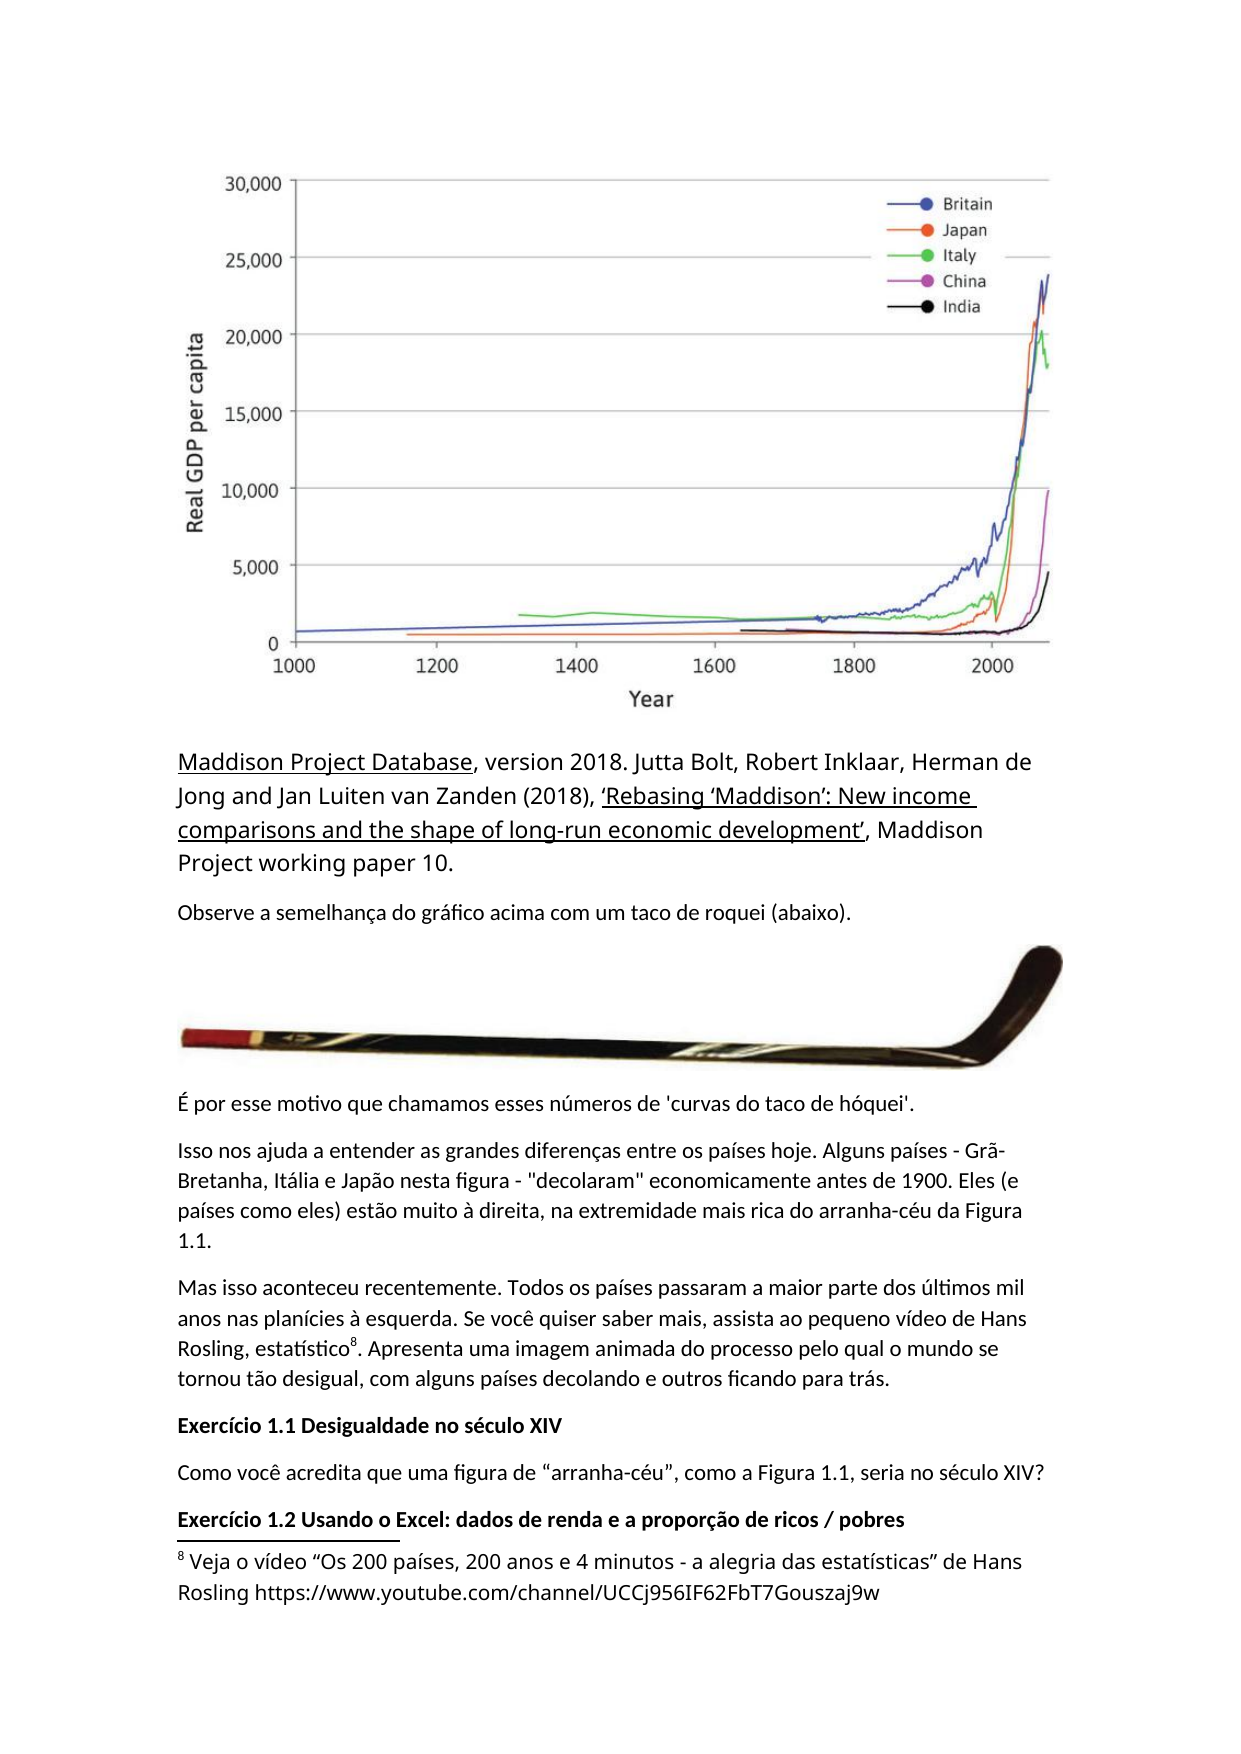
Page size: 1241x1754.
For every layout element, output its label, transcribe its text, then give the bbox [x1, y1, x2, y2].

text É por esse motivo que chamamos esses números de 'curvas do taco de hóquei'. [177, 1089, 1063, 1117]
text Maddison Project Database, version 2018. Jutta Bolt, Robert Inklaar, Herman de Jong and Jan Luiten van Zanden (2018), ‘Rebasing ‘Maddison’: New income comparisons and the shape of long-run economic development’, Maddison Project working paper 10. [177, 746, 1063, 878]
text Exercício 1.1 Desigualdade no século XIV [177, 1411, 1063, 1439]
text Exercício 1.2 Usando o Excel: dados de renda e a proporção de ricos / pobres [177, 1505, 1063, 1533]
text Observe a semelhança do gráfico acima com um taco de roquei (abaixo). [177, 898, 1063, 926]
text Como você acredita que uma figura de “arranha-céu”, como a Figura 1.1, seria no século XIV? [177, 1458, 1063, 1486]
picture [177, 147, 1063, 728]
text Isso nos ajuda a entender as grandes diferenças entre os países hoje. Alguns países - Grã-Bretanha, Itália e Japão nesta figura - "decolaram" economicamente antes de 1900. Eles (e países como eles) estão muito à direita, na extremidade mais rica do arranha-céu da Figura 1.1. [177, 1136, 1063, 1255]
text Mas isso aconteceu recentemente. Todos os países passaram a maior parte dos últimos mil anos nas planícies à esquerda. Se você quiser saber mais, assista ao pequeno vídeo de Hans Rosling, estatístico. Apresenta uma imagem animada do processo pelo qual o mundo se tornou tão desigual, com alguns países decolando e outros ficando para trás. [177, 1273, 1063, 1392]
picture [177, 944, 1063, 1071]
